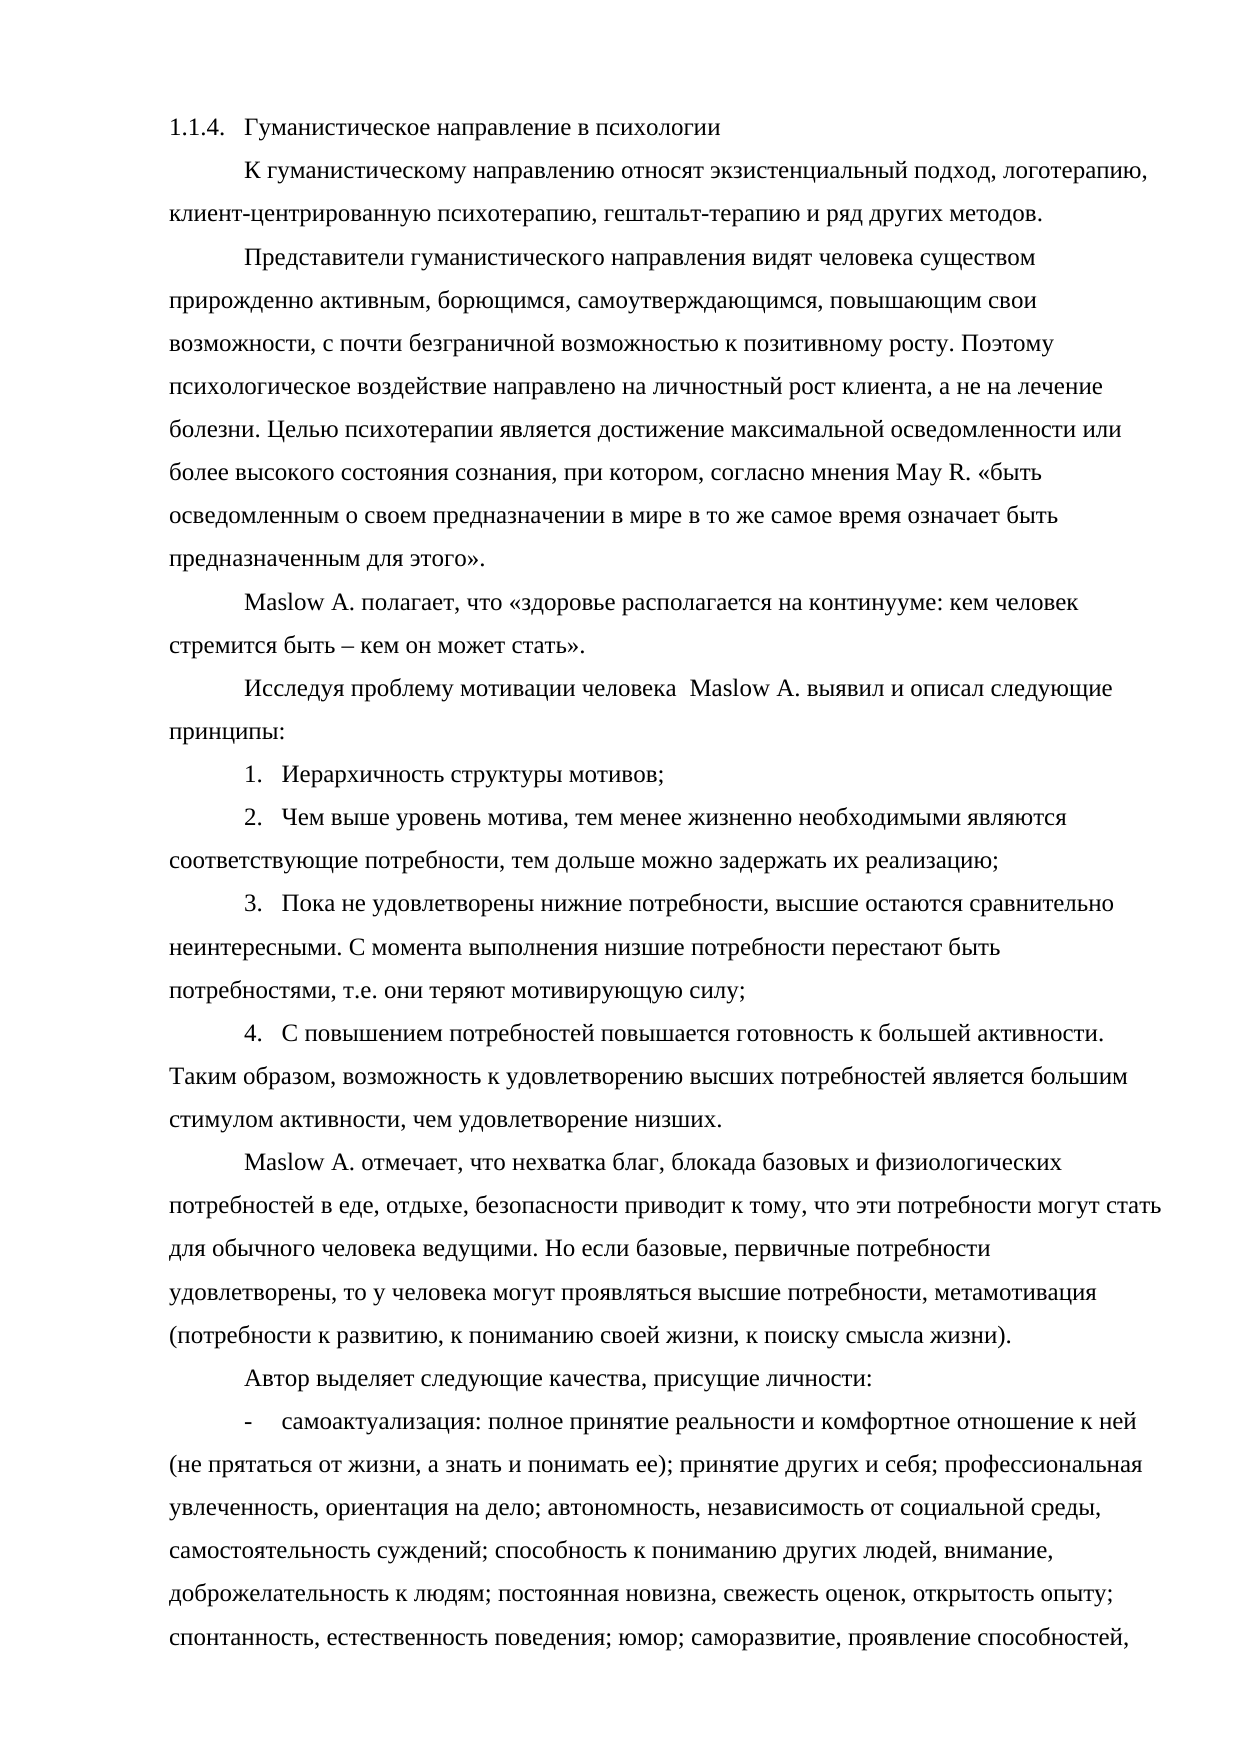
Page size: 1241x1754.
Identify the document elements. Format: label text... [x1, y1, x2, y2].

list Гуманистическое направление в психологии [169, 112, 1163, 141]
list Чем выше уровень мотива, тем менее жизненно необходимыми являются соответствующие потребности, тем дольше можно задержать их реализацию; [169, 802, 1163, 874]
text К гуманистическому направлению относят экзистенциальный подход, логотерапию, клиент-центрированную психотерапию, гештальт-терапию и ряд других методов. [169, 155, 1163, 227]
text Исследуя проблему мотивации человека Maslow A. выявил и описал следующие принципы: [169, 673, 1163, 745]
text Mаslow A. полагает, что «здоровье располагается на континууме: кем человек стремится быть – кем он может стать». [169, 587, 1163, 658]
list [169, 1406, 1163, 1650]
list Пока не удовлетворены нижние потребности, высшие остаются сравнительно неинтересными. С момента выполнения низшие потребности перестают быть потребностями, т.е. они теряют мотивирующую силу; [169, 888, 1163, 1003]
list С повышением потребностей повышается готовность к большей активности. Таким образом, возможность к удовлетворению высших потребностей является большим стимулом активности, чем удовлетворение низших. [169, 1018, 1163, 1133]
text Представители гуманистического направления видят человека существом прирожденно активным, борющимся, самоутверждающимся, повышающим свои возможности, с почти безграничной возможностью к позитивному росту. Поэтому психологическое воздействие направлено на личностный рост клиента, а не на лечение болезни. Целью психотерапии является достижение максимальной осведомленности или более высокого состояния сознания, при котором, согласно мнения Мay R. «быть осведомленным о своем предназначении в мире в то же самое время означает быть предназначенным для этого». [169, 242, 1163, 572]
text Maslow A. отмечает, что нехватка благ, блокада базовых и физиологических потребностей в еде, отдыхе, безопасности приводит к тому, что эти потребности могут стать для обычного человека ведущими. Но если базовые, первичные потребности удовлетворены, то у человека могут проявляться высшие потребности, метамотивация (потребности к развитию, к пониманию своей жизни, к поиску смысла жизни). [169, 1147, 1163, 1348]
list Иерархичность структуры мотивов; [244, 759, 1163, 788]
text Автор выделяет следующие качества, присущие личности: [169, 1363, 1163, 1392]
